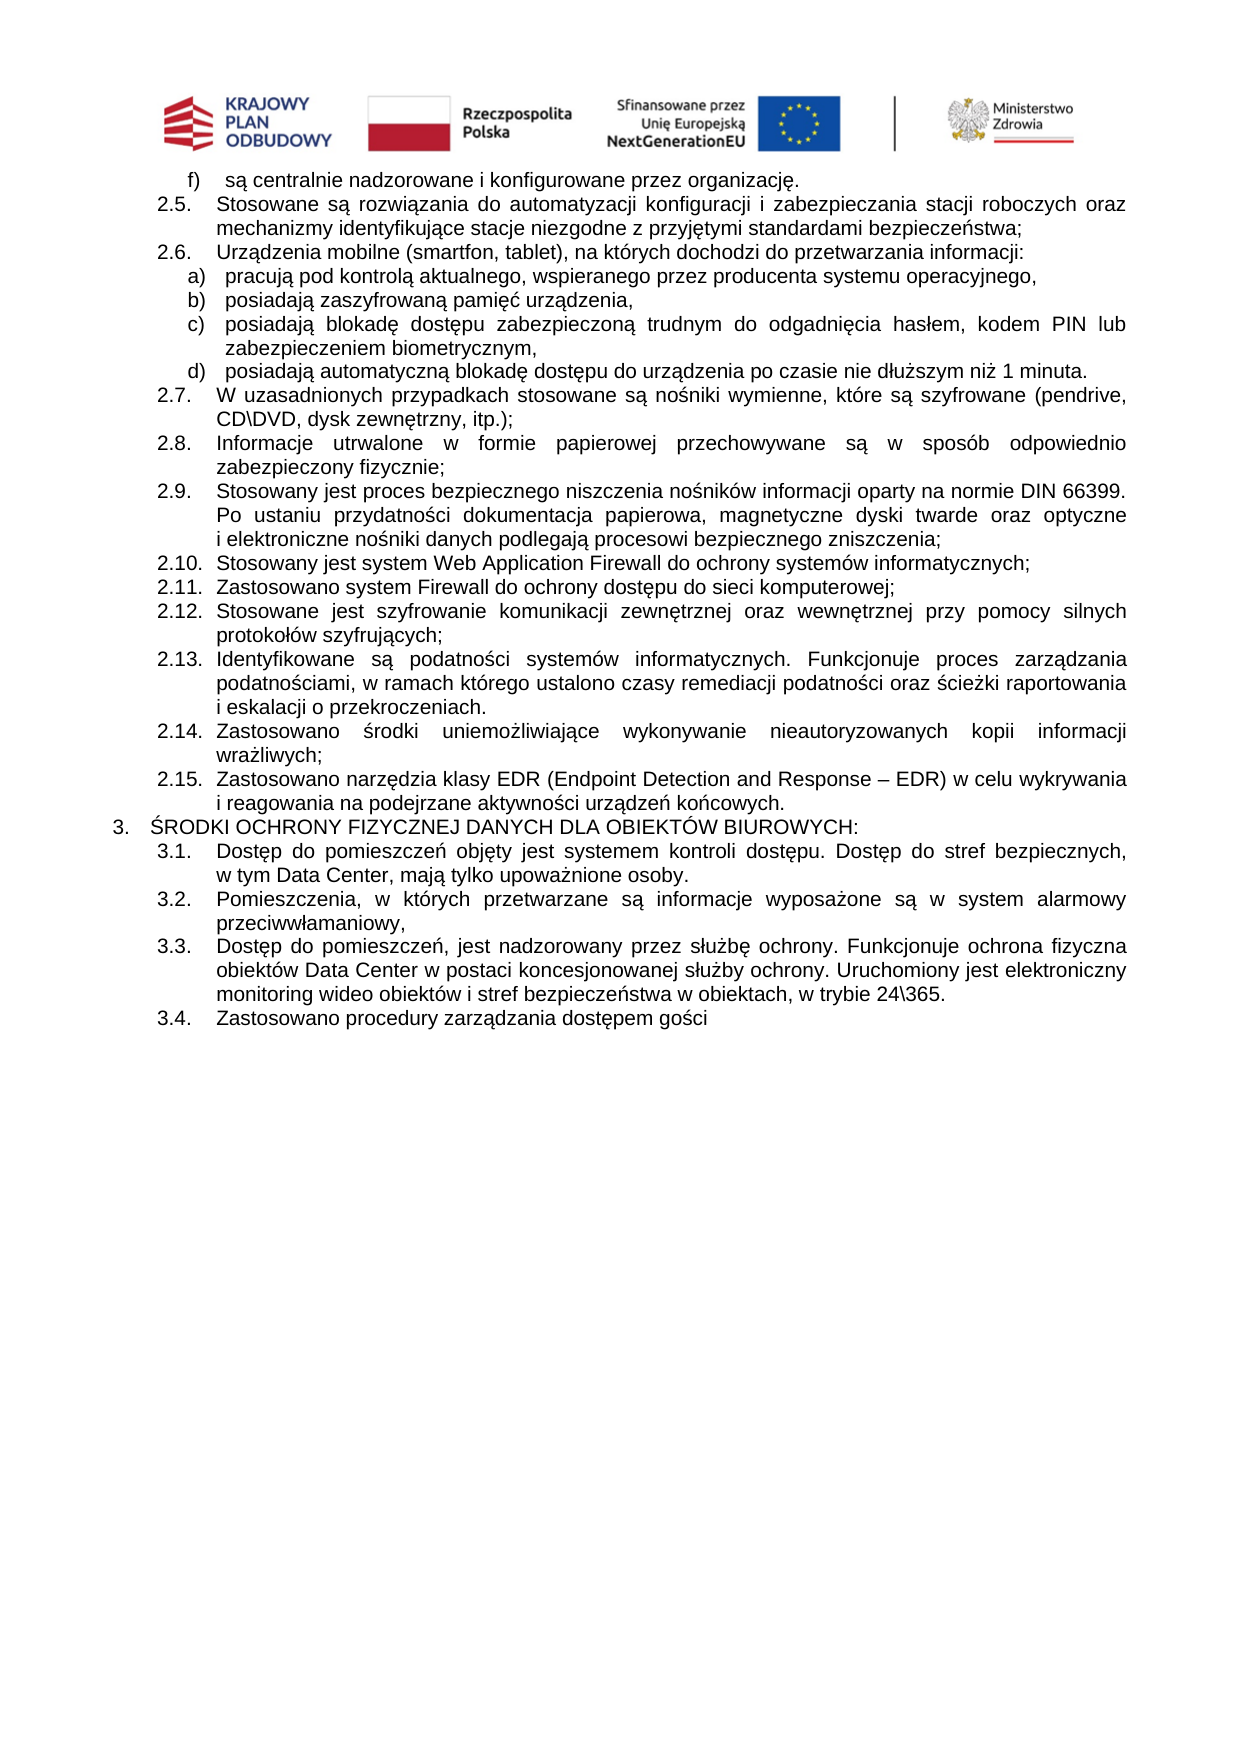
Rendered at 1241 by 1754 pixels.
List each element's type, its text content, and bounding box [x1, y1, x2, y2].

list Zastosowano system Firewall do ochrony dostępu do sieci komputerowej; [157, 575, 1128, 599]
list są centralnie nadzorowane i konfigurowane przez organizację. [187, 168, 1128, 192]
list Identyfikowane są podatności systemów informatycznych. Funkcjonuje proces zarządzania podatnościami, w ramach którego ustalono czasy remediacji podatności oraz ścieżki raportowania i eskalacji o przekroczeniach. [157, 647, 1128, 719]
list W uzasadnionych przypadkach stosowane są nośniki wymienne, które są szyfrowane (pendrive, CD\DVD, dysk zewnętrzny, itp.); [157, 383, 1128, 431]
list Stosowany jest system Web Application Firewall do ochrony systemów informatycznych; [157, 551, 1128, 575]
list Zastosowano narzędzia klasy EDR (Endpoint Detection and Response – EDR) w celu wykrywania i reagowania na podejrzane aktywności urządzeń końcowych. [157, 767, 1128, 814]
list Stosowane są rozwiązania do automatyzacji konfiguracji i zabezpieczania stacji roboczych oraz mechanizmy identyfikujące stacje niezgodne z przyjętymi standardami bezpieczeństwa; [157, 192, 1128, 239]
list posiadają automatyczną blokadę dostępu do urządzenia po czasie nie dłuższym niż 1 minuta. [187, 359, 1128, 383]
list posiadają zaszyfrowaną pamięć urządzenia, [187, 287, 1128, 311]
list Urządzenia mobilne (smartfon, tablet), na których dochodzi do przetwarzania informacji: [157, 239, 1128, 263]
list pracują pod kontrolą aktualnego, wspieranego przez producenta systemu operacyjnego, [187, 263, 1128, 287]
list Dostęp do pomieszczeń objęty jest systemem kontroli dostępu. Dostęp do stref bezpiecznych, w tym Data Center, mają tylko upoważnione osoby. [157, 838, 1128, 886]
list Zastosowano procedury zarządzania dostępem gości [157, 1006, 1128, 1030]
list Stosowane jest szyfrowanie komunikacji zewnętrznej oraz wewnętrznej przy pomocy silnych protokołów szyfrujących; [157, 599, 1128, 647]
picture [147, 73, 1093, 168]
list Stosowany jest proces bezpiecznego niszczenia nośników informacji oparty na normie DIN 66399. Po ustaniu przydatności dokumentacja papierowa, magnetyczne dyski twarde oraz optyczne i elektroniczne nośniki danych podlegają procesowi bezpiecznego zniszczenia; [157, 479, 1128, 551]
list Zastosowano środki uniemożliwiające wykonywanie nieautoryzowanych kopii informacji wrażliwych; [157, 719, 1128, 767]
list Pomieszczenia, w których przetwarzane są informacje wyposażone są w system alarmowy przeciwwłamaniowy, [157, 886, 1128, 934]
list ŚRODKI OCHRONY FIZYCZNEJ DANYCH DLA OBIEKTÓW BIUROWYCH: [112, 814, 1128, 838]
list posiadają blokadę dostępu zabezpieczoną trudnym do odgadnięcia hasłem, kodem PIN lub zabezpieczeniem biometrycznym, [187, 311, 1128, 359]
list Informacje utrwalone w formie papierowej przechowywane są w sposób odpowiednio zabezpieczony fizycznie; [157, 431, 1128, 479]
list Dostęp do pomieszczeń, jest nadzorowany przez służbę ochrony. Funkcjonuje ochrona fizyczna obiektów Data Center w postaci koncesjonowanej służby ochrony. Uruchomiony jest elektroniczny monitoring wideo obiektów i stref bezpieczeństwa w obiektach, w trybie 24\365. [157, 934, 1128, 1006]
